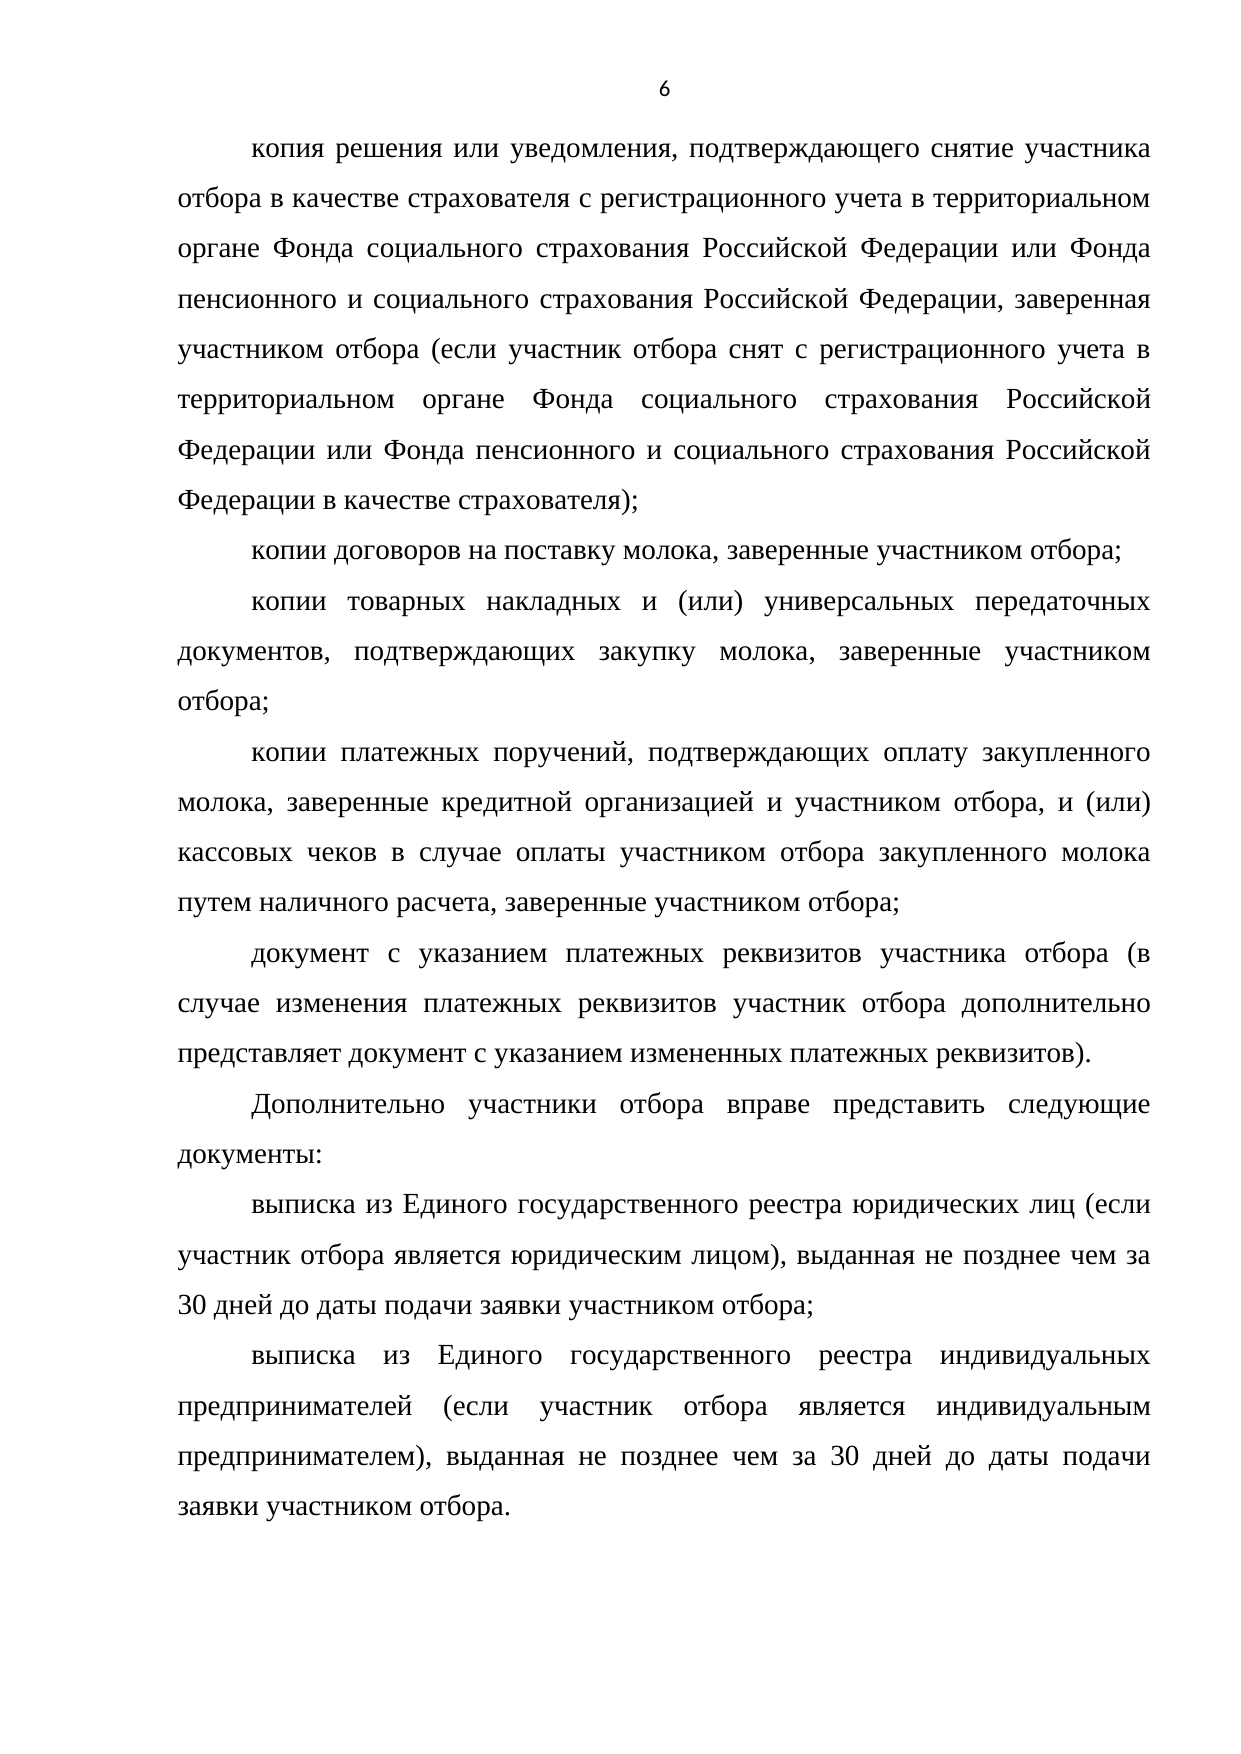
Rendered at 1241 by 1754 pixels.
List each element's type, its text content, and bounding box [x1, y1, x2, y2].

text копии договоров на поставку молока, заверенные участником отбора; [177, 532, 1152, 566]
text выписка из Единого государственного реестра юридических лиц (если участник отбора является юридическим лицом), выданная не позднее чем за 30 дней до даты подачи заявки участником отбора; [177, 1186, 1152, 1321]
text выписка из Единого государственного реестра индивидуальных предпринимателей (если участник отбора является индивидуальным предпринимателем), выданная не позднее чем за 30 дней до даты подачи заявки участником отбора. [177, 1337, 1152, 1522]
text документ с указанием платежных реквизитов участника отбора (в случае изменения платежных реквизитов участник отбора дополнительно представляет документ с указанием измененных платежных реквизитов). [177, 935, 1152, 1069]
text Дополнительно участники отбора вправе представить следующие документы: [177, 1086, 1152, 1170]
text копии товарных накладных и (или) универсальных передаточных документов, подтверждающих закупку молока, заверенные участником отбора; [177, 583, 1152, 717]
text копия решения или уведомления, подтверждающего снятие участника отбора в качестве страхователя с регистрационного учета в территориальном органе Фонда социального страхования Российской Федерации или Фонда пенсионного и социального страхования Российской Федерации, заверенная участником отбора (если участник отбора снят с регистрационного учета в территориальном органе Фонда социального страхования Российской Федерации или Фонда пенсионного и социального страхования Российской Федерации в качестве страхователя); [177, 130, 1152, 516]
text копии платежных поручений, подтверждающих оплату закупленного молока, заверенные кредитной организацией и участником отбора, и (или) кассовых чеков в случае оплаты участником отбора закупленного молока путем наличного расчета, заверенные участником отбора; [177, 734, 1152, 918]
